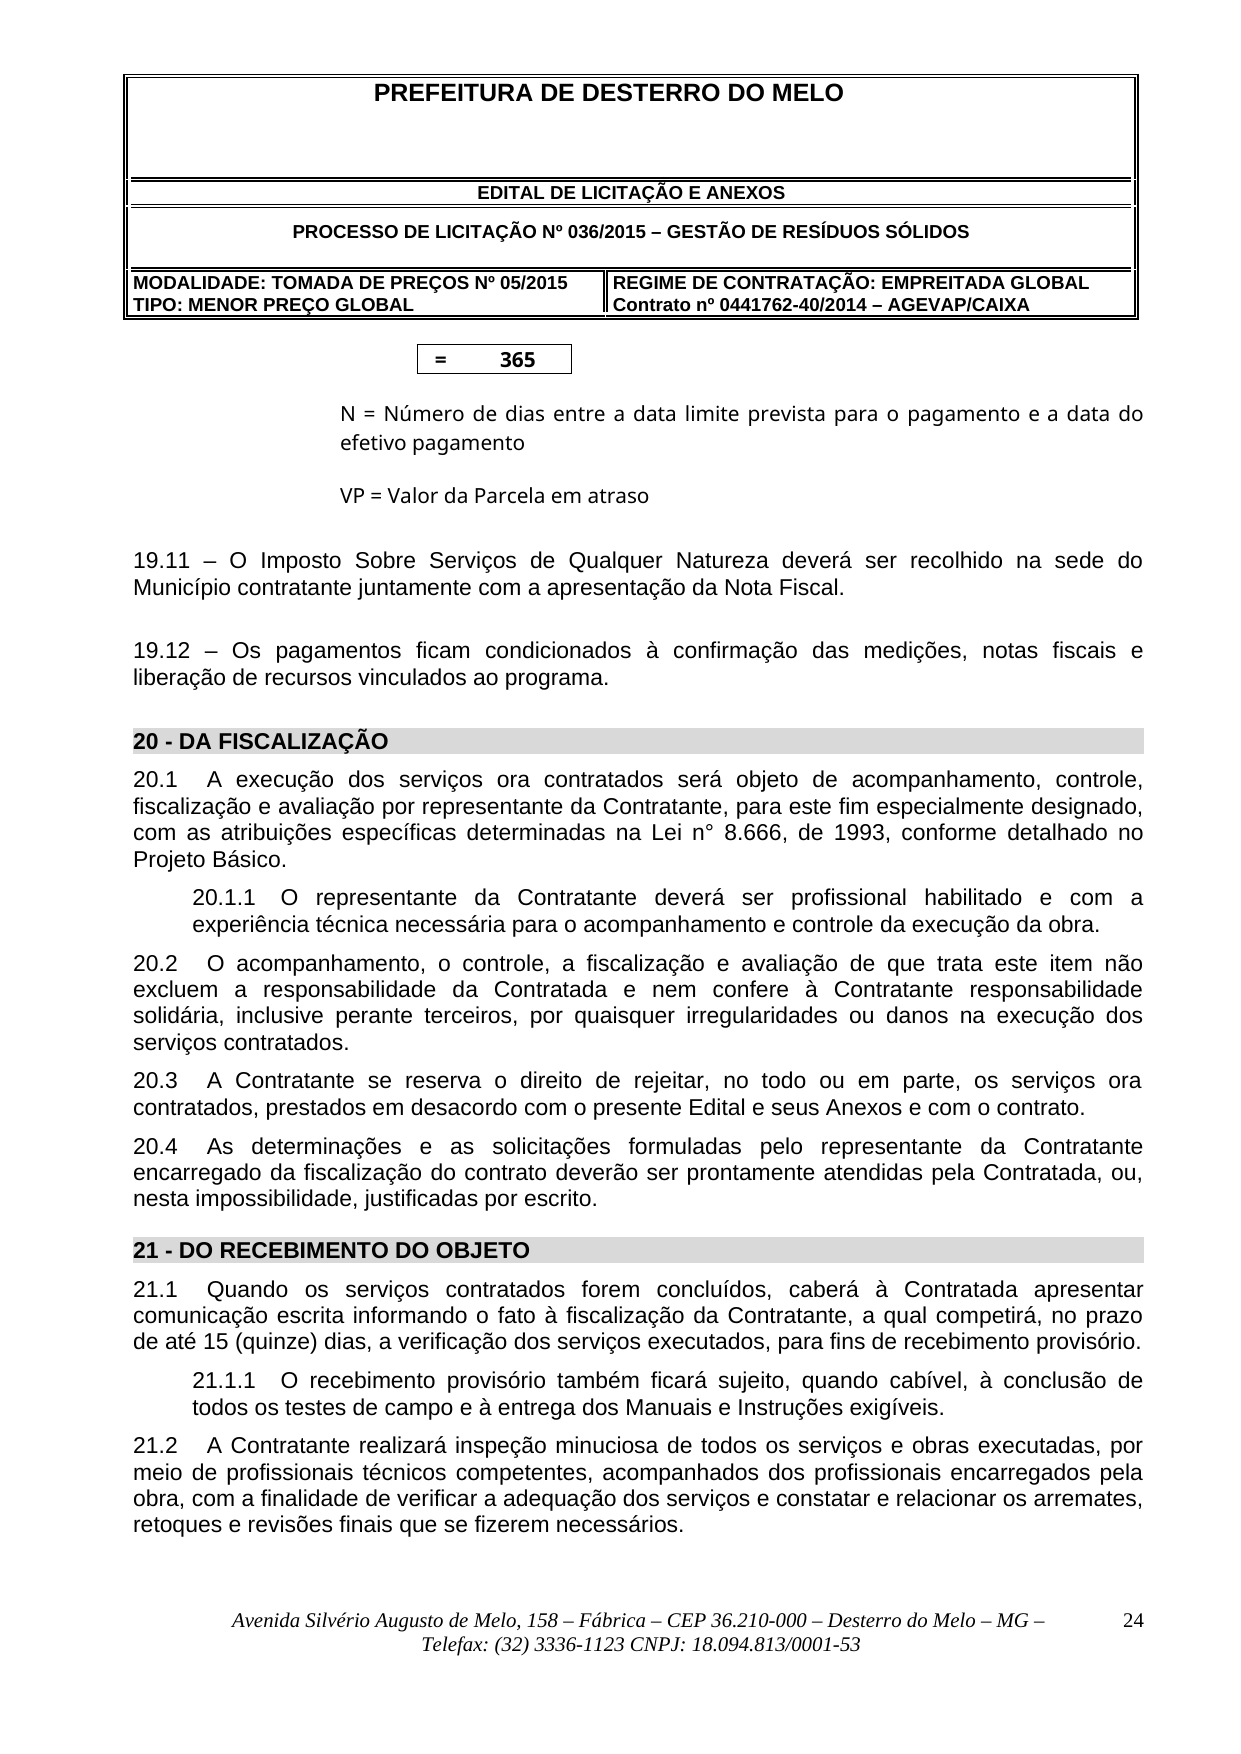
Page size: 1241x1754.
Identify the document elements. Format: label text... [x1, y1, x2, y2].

text 21.2 A Contratante realizará inspeção minuciosa de todos os serviços e obras executadas, por meio de profissionais técnicos competentes, acompanhados dos profissionais encarregados pela obra, com a finalidade de verificar a adequação dos serviços e constatar e relacionar os arremates, retoques e revisões finais que se fizerem necessários. [133, 1432, 1144, 1538]
text 20.1.1 O representante da Contratante deverá ser profissional habilitado e com a experiência técnica necessária para o acompanhamento e controle da execução da obra. [192, 884, 1144, 937]
text 20.3 A Contratante se reserva o direito de rejeitar, no todo ou em parte, os serviços ora contratados, prestados em desacordo com o presente Edital e seus Anexos e com o contrato. [133, 1067, 1144, 1120]
table_header I = [418, 345, 464, 373]
text 19.11 – O Imposto Sobre Serviços de Qualquer Natureza deverá ser recolhido na sede do Município contratante juntamente com a apresentação da Nota Fiscal. [133, 547, 1144, 600]
text 21.1.1 O recebimento provisório também ficará sujeito, quando cabível, à conclusão de todos os testes de campo e à entrega dos Manuais e Instruções exigíveis. [192, 1367, 1144, 1420]
subtitle 20 - DA FISCALIZAÇÃO [133, 728, 1144, 754]
table_cell 365 [464, 345, 571, 373]
text 20.1 A execução dos serviços ora contratados será objeto de acompanhamento, controle, fiscalização e avaliação por representante da Contratante, para este fim especialmente designado, com as atribuições específicas determinadas na Lei n° 8.666, de 1993, conforme detalhado no Projeto Básico. [133, 766, 1144, 872]
text 21.1 Quando os serviços contratados forem concluídos, caberá à Contratada apresentar comunicação escrita informando o fato à fiscalização da Contratante, a qual competirá, no prazo de até 15 (quinze) dias, a verificação dos serviços executados, para fins de recebimento provisório. [133, 1276, 1144, 1355]
text 19.12 – Os pagamentos ficam condicionados à confirmação das medições, notas fiscais e liberação de recursos vinculados ao programa. [133, 637, 1144, 690]
subtitle 21 - DO RECEBIMENTO DO OBJETO [133, 1237, 1144, 1263]
text 20.2 O acompanhamento, o controle, a fiscalização e avaliação de que trata este item não excluem a responsabilidade da Contratada e nem confere à Contratante responsabilidade solidária, inclusive perante terceiros, por quaisquer irregularidades ou danos na execução dos serviços contratados. [133, 949, 1144, 1055]
text N = Número de dias entre a data limite prevista para o pagamento e a data do efetivo pagamento [340, 399, 1144, 456]
text VP = Valor da Parcela em atraso [340, 481, 1144, 510]
text 20.4 As determinações e as solicitações formuladas pelo representante da Contratante encarregado da fiscalização do contrato deverão ser prontamente atendidas pela Contratada, ou, nesta impossibilidade, justificadas por escrito. [133, 1133, 1144, 1212]
